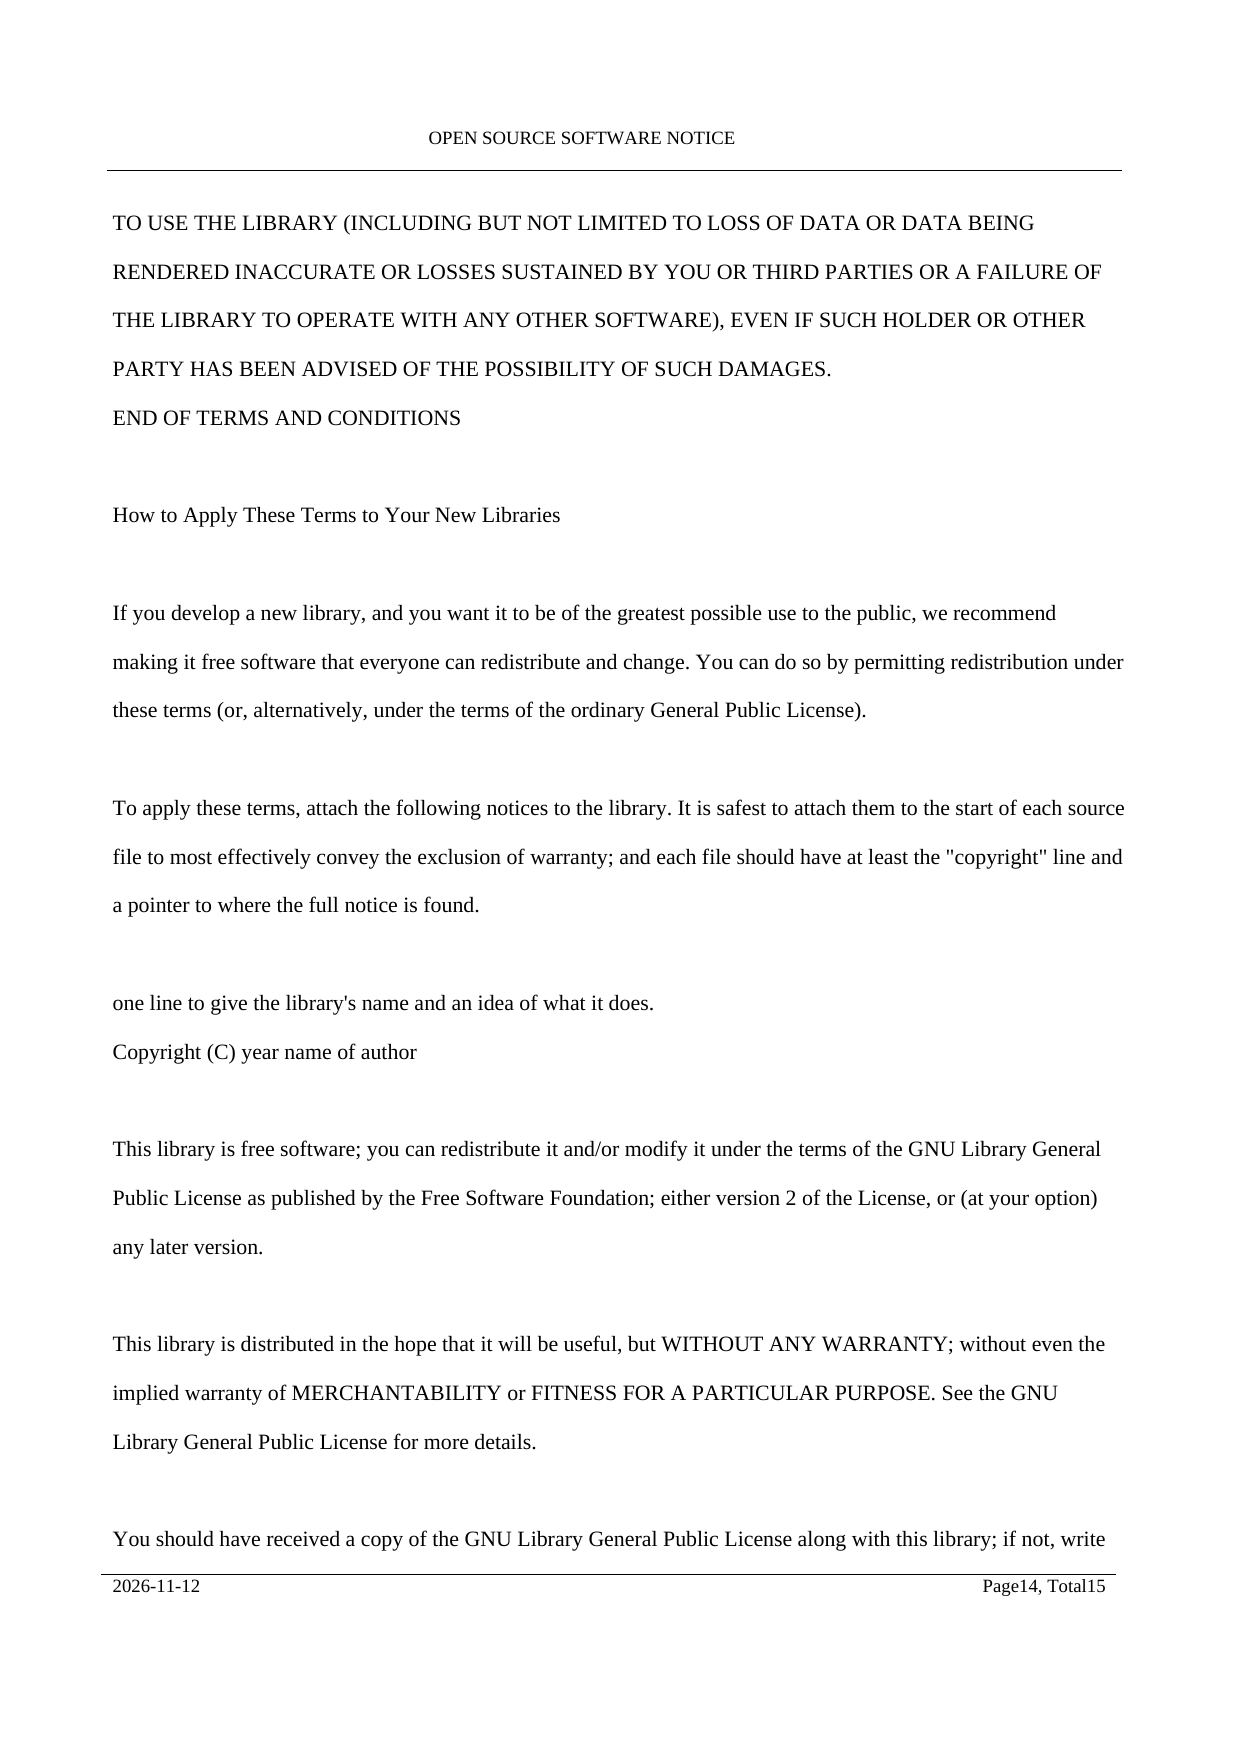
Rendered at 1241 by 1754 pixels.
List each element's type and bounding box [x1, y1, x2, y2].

text [112, 206, 1128, 1555]
